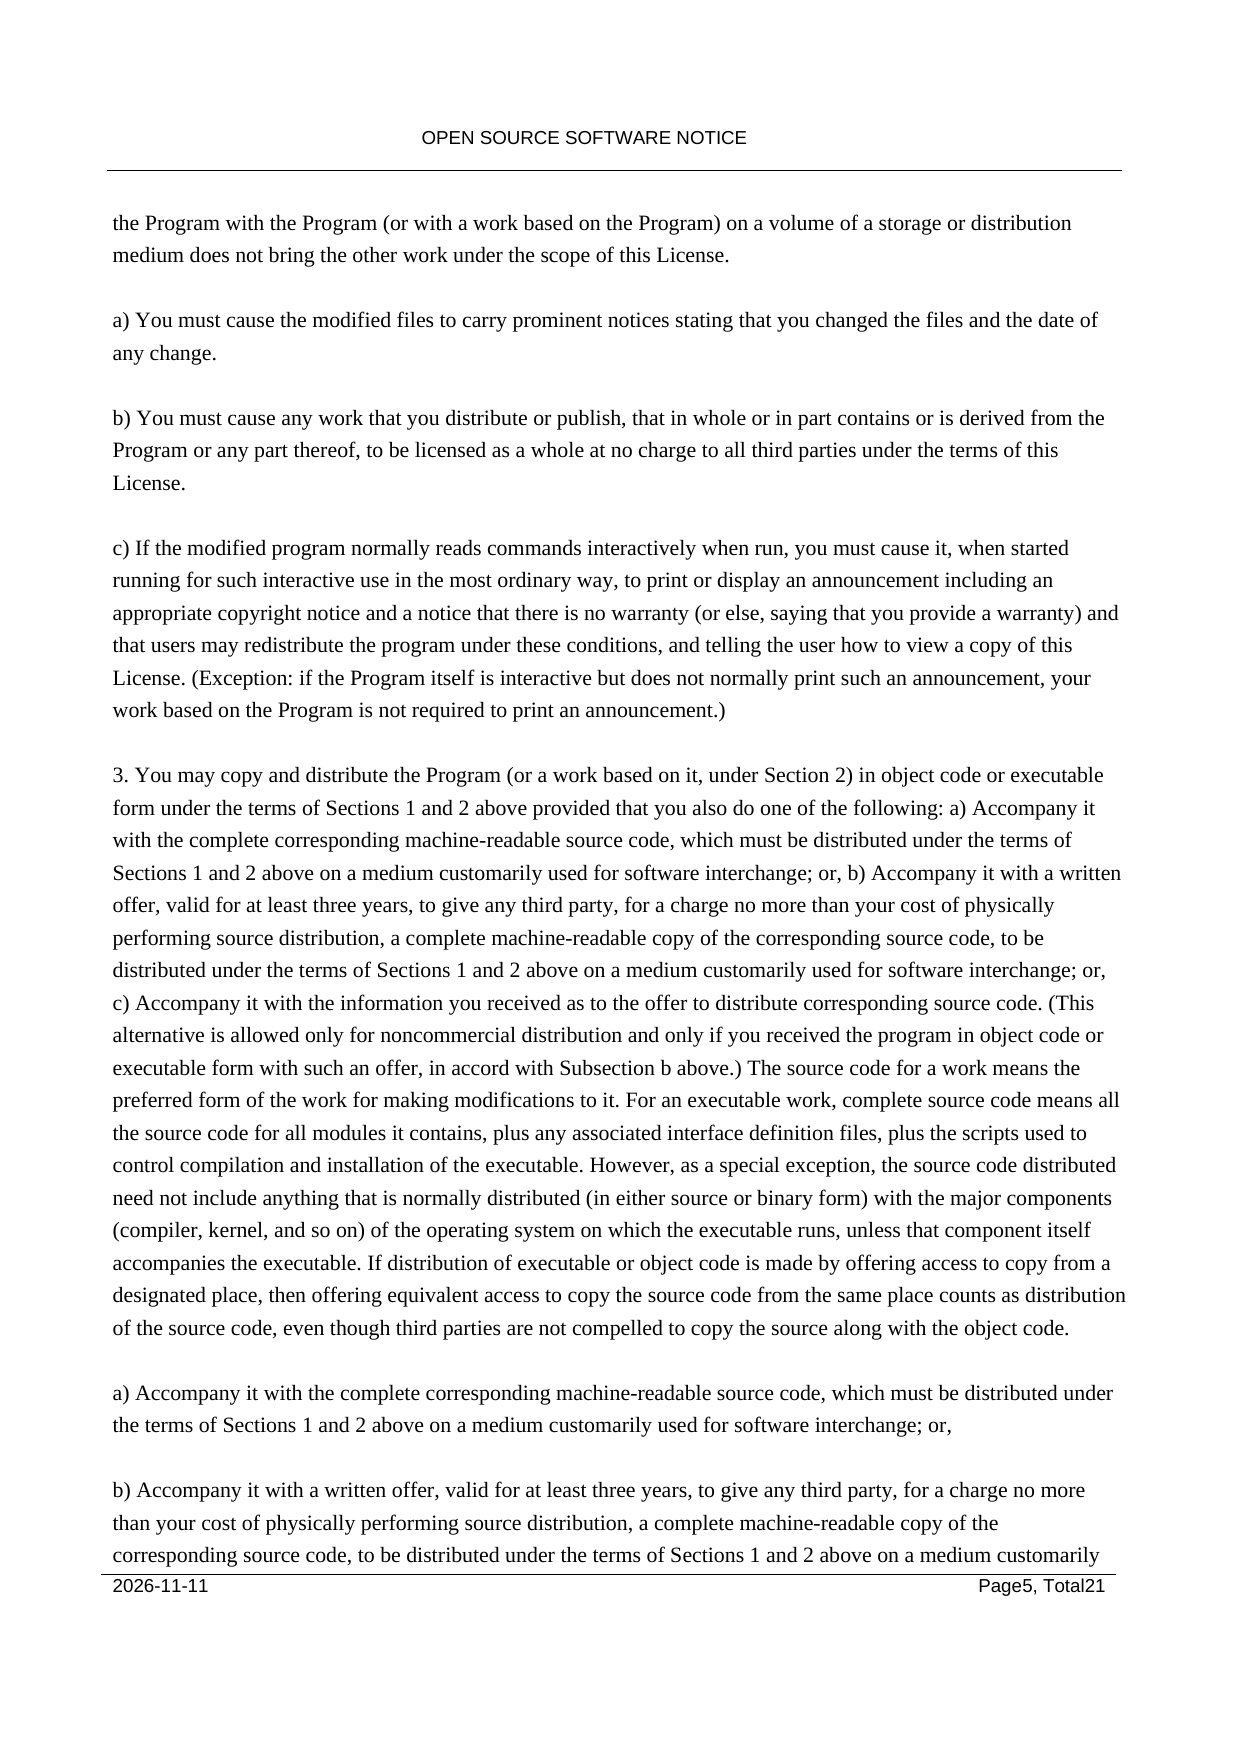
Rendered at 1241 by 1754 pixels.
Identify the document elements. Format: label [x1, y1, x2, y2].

text [112, 206, 1128, 1571]
